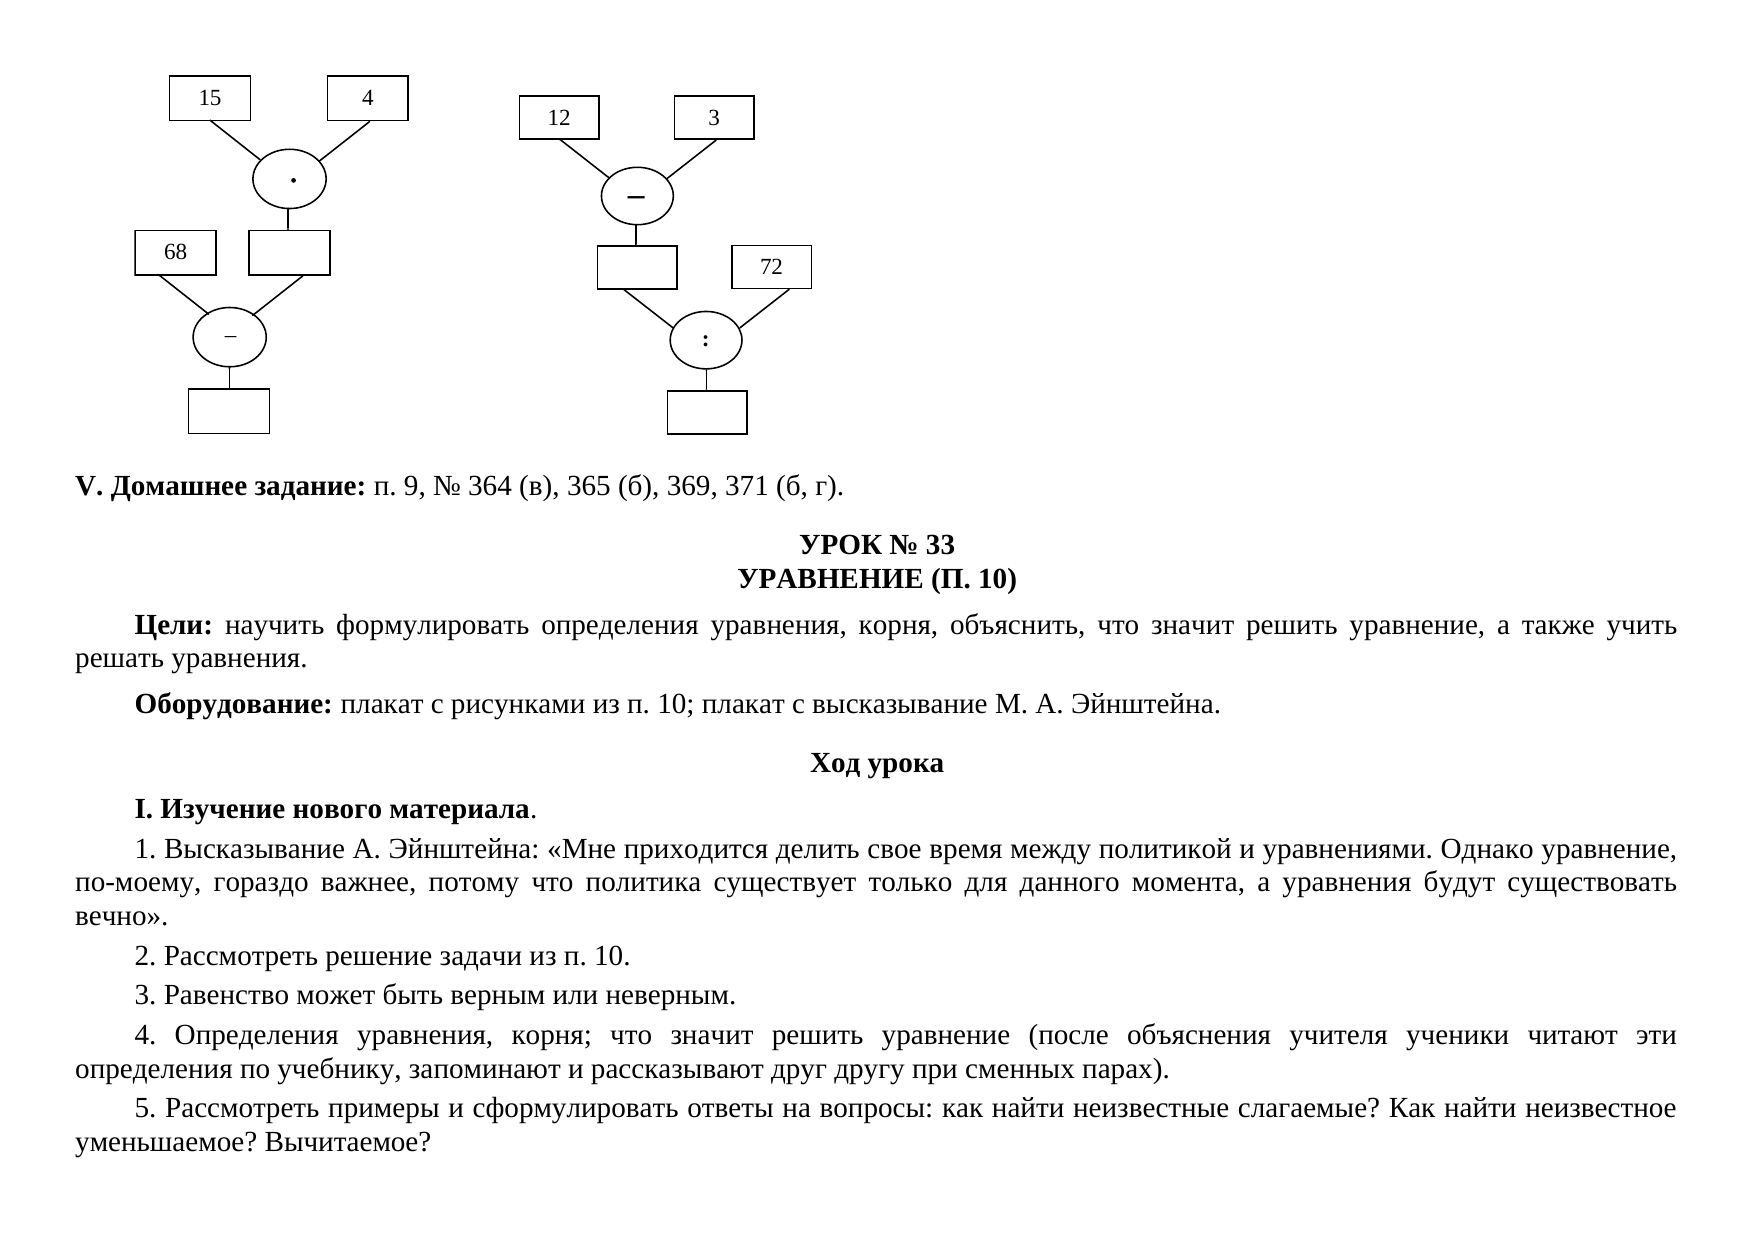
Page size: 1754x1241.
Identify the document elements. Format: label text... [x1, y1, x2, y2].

text Ход урока [75, 745, 1679, 778]
text Цели: научить формулировать определения уравнения, корня, объяснить, что значит решить уравнение, а также учить решать уравнения. [75, 607, 1679, 674]
text 3. Равенство может быть верным или неверным. [75, 977, 1679, 1011]
text 2. Рассмотреть решение задачи из п. 10. [75, 938, 1679, 971]
text V. Домашнее задание: п. 9, № 364 (в), 365 (б), 369, 371 (б, г). [75, 468, 1679, 501]
text Оборудование: плакат с рисунками из п. 10; плакат с высказывание М. А. Эйнштейна. [75, 686, 1679, 720]
text 1. Высказывание А. Эйнштейна: «Мне приходится делить свое время между политикой и уравнениями. Однако уравнение, по-моему, гораздо важнее, потому что политика существует только для данного момента, а уравнения будут существовать вечно». [75, 831, 1679, 931]
text Урок № 33 [75, 527, 1679, 561]
text I. Изучение нового материала. [75, 791, 1679, 824]
text 4. Определения уравнения, корня; что значит решить уравнение (после объяснения учителя ученики читают эти определения по учебнику, запоминают и рассказывают друг другу при сменных парах). [75, 1017, 1679, 1084]
text 5. Рассмотреть примеры и сформулировать ответы на вопросы: как найти неизвестные слагаемые? Как найти неизвестное уменьшаемое? Вычитаемое? [75, 1091, 1679, 1158]
text Уравнение (п. 10) [75, 561, 1679, 594]
